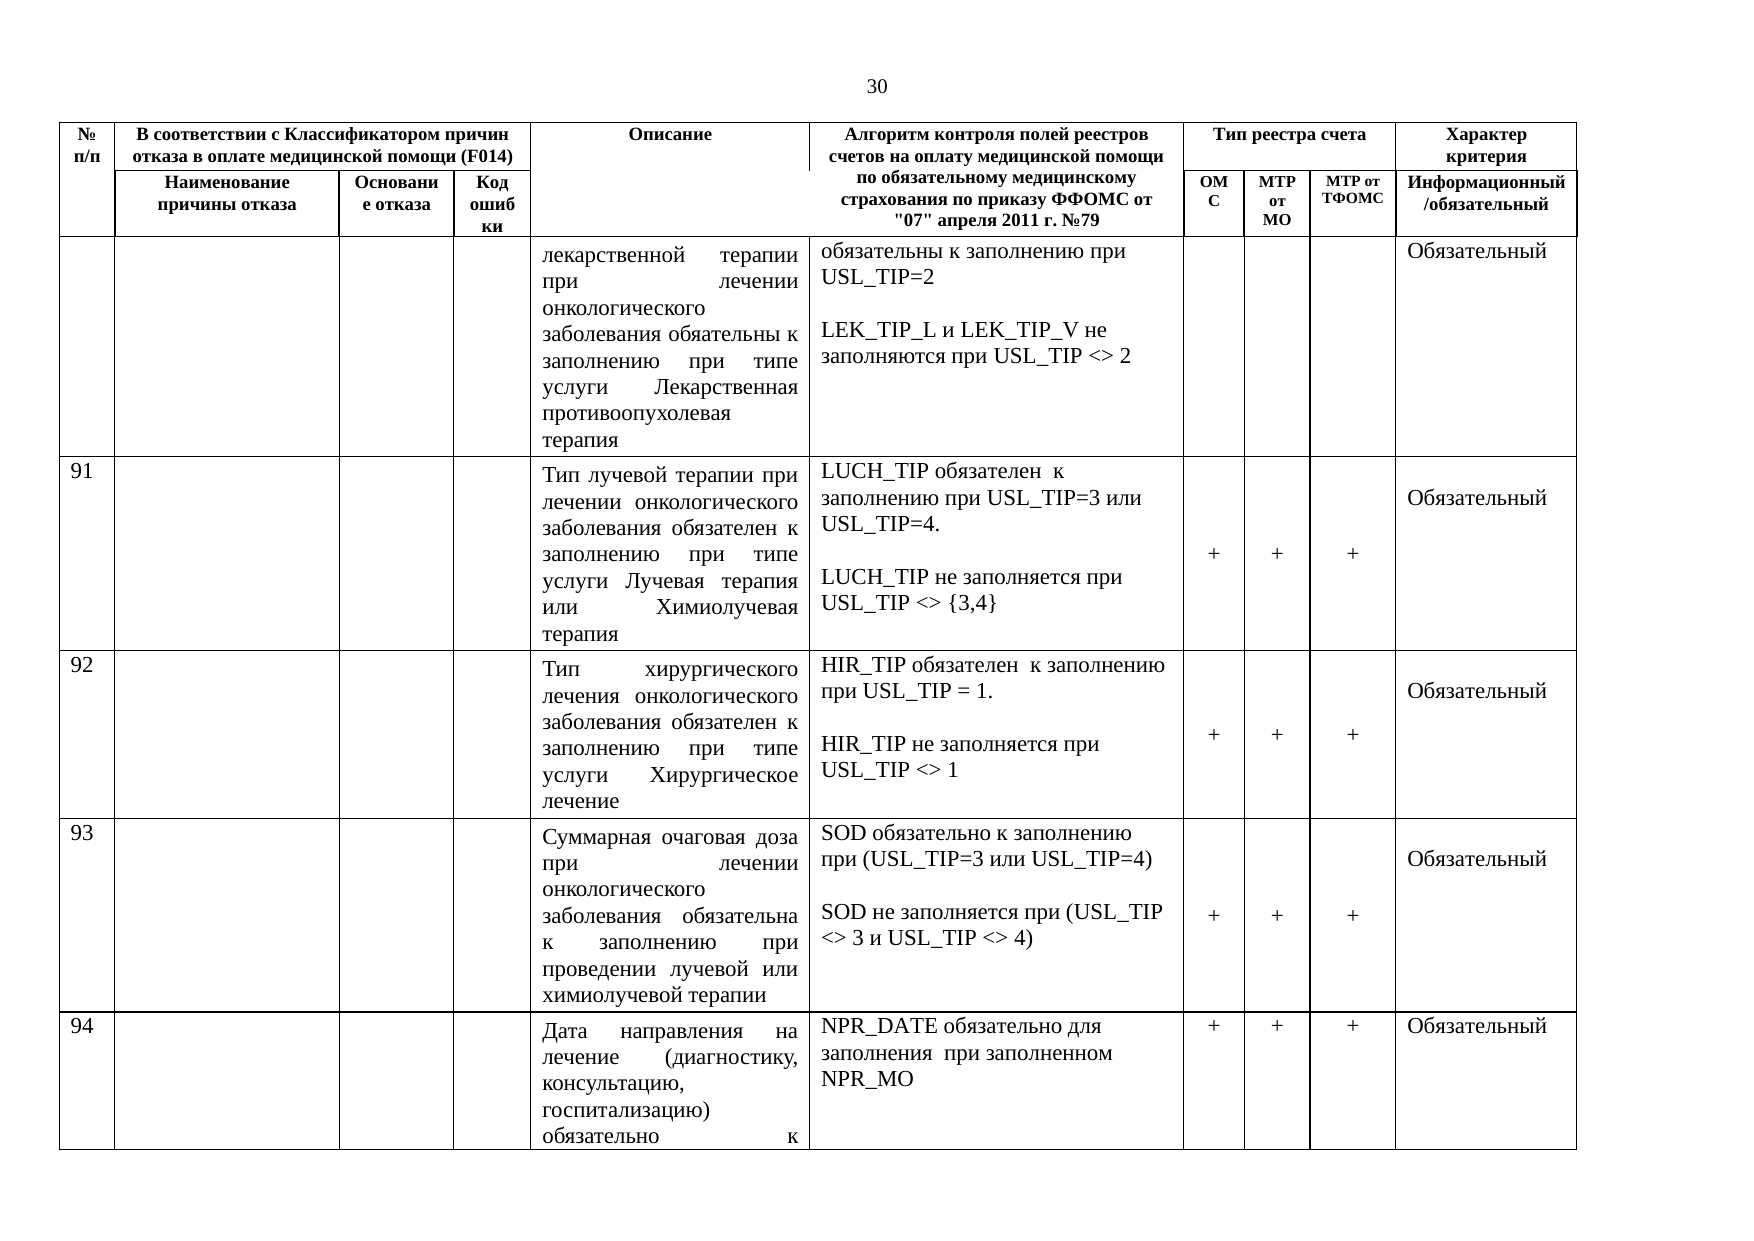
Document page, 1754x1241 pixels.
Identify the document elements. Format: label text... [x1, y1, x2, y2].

table_cell Обязательный [1396, 819, 1576, 1011]
table_cell [115, 819, 339, 1011]
table_cell [340, 1013, 453, 1148]
table_header № п/п [60, 123, 114, 236]
table_cell + [1245, 237, 1309, 456]
table_cell [454, 819, 530, 1011]
table_header В соответствии с Классификатором причин отказа в оплате медицинской помощи (F014) [115, 123, 530, 170]
table_cell Информационный /обязательный [1397, 171, 1576, 236]
table_cell + [1184, 457, 1244, 650]
table_cell [340, 651, 453, 818]
table_cell Тип хирургического лечения онкологического заболевания обязателен к заполнению при типе услуги Хирургическое лечение [531, 651, 809, 818]
table_header Характер критерия [1396, 123, 1576, 170]
table_cell + [1311, 819, 1395, 1011]
table_cell Суммарная очаговая доза при лечении онкологического заболевания обязательна к заполнению при проведении лучевой или химиолучевой терапии [531, 819, 809, 1011]
table_cell + [1311, 651, 1395, 818]
table_cell + [1311, 237, 1395, 456]
table_cell Обязательный [1396, 237, 1576, 456]
table_cell HIR_TIP обязателен к заполнению при USL_TIP = 1. HIR_TIP не заполняется при USL_TIP <> 1 [810, 651, 1183, 818]
table_cell + [1184, 237, 1244, 456]
table_cell + [1311, 1013, 1395, 1148]
table_cell + [1184, 819, 1244, 1011]
table_cell + [1311, 457, 1395, 650]
table_cell 91 [60, 457, 114, 650]
table_cell [454, 1013, 530, 1148]
table_cell [115, 1013, 339, 1148]
table_cell + [1245, 1013, 1309, 1148]
table_cell + [1184, 651, 1244, 818]
table_cell [340, 457, 453, 650]
table_cell [454, 651, 530, 818]
table_cell 94 [60, 1013, 114, 1148]
table_header Тип реестра счета [1184, 123, 1395, 170]
table_cell [115, 237, 339, 456]
table_cell МТР от ТФОМС [1311, 171, 1395, 236]
table_cell [454, 237, 530, 456]
table_header Описание [531, 123, 809, 236]
table_cell 90 [60, 237, 114, 456]
table_cell 93 [60, 819, 114, 1011]
table_cell [454, 457, 530, 650]
table_cell ОМС [1185, 171, 1243, 236]
table_cell + [1245, 819, 1309, 1011]
table_cell + [1245, 651, 1309, 818]
table_cell Тип лучевой терапии при лечении онкологического заболевания обязателен к заполнению при типе услуги Лучевая терапия или Химиолучевая терапия [531, 457, 809, 650]
table_cell + [1245, 457, 1309, 650]
table_cell LUCH_TIP обязателен к заполнению при USL_TIP=3 или USL_TIP=4. LUCH_TIP не заполняется при USL_TIP <> {3,4} [810, 457, 1183, 650]
table_cell + [1184, 1013, 1244, 1148]
table_cell Наименование причины отказа [116, 171, 338, 236]
table_cell МТР от МО [1245, 171, 1309, 236]
table_cell Обязательный [1396, 1013, 1576, 1148]
table_header Алгоритм контроля полей реестров счетов на оплату медицинской помощи по обязательному медицинскому страхования по приказу ФФОМС от "07" апреля 2011 г. №79 [810, 123, 1183, 236]
table_cell [340, 819, 453, 1011]
table_cell NPR_DATE обязательно для заполнения при заполненном NPR_MO [810, 1013, 1183, 1148]
table_cell [340, 237, 453, 456]
table_cell LEK_TIP_L и LEK_TIP_V обязательны к заполнению при USL_TIP=2 LEK_TIP_L и LEK_TIP_V не заполняются при USL_TIP <> 2 [810, 237, 1183, 456]
table_cell [115, 457, 339, 650]
table_cell 92 [60, 651, 114, 818]
table_cell Обязательный [1396, 457, 1576, 650]
table_cell Основание отказа [340, 171, 453, 236]
table_cell Обязательный [1396, 651, 1576, 818]
table_cell SOD обязательно к заполнению при (USL_TIP=3 или USL_TIP=4) SOD не заполняется при (USL_TIP <> 3 и USL_TIP <> 4) [810, 819, 1183, 1011]
table_cell [115, 651, 339, 818]
